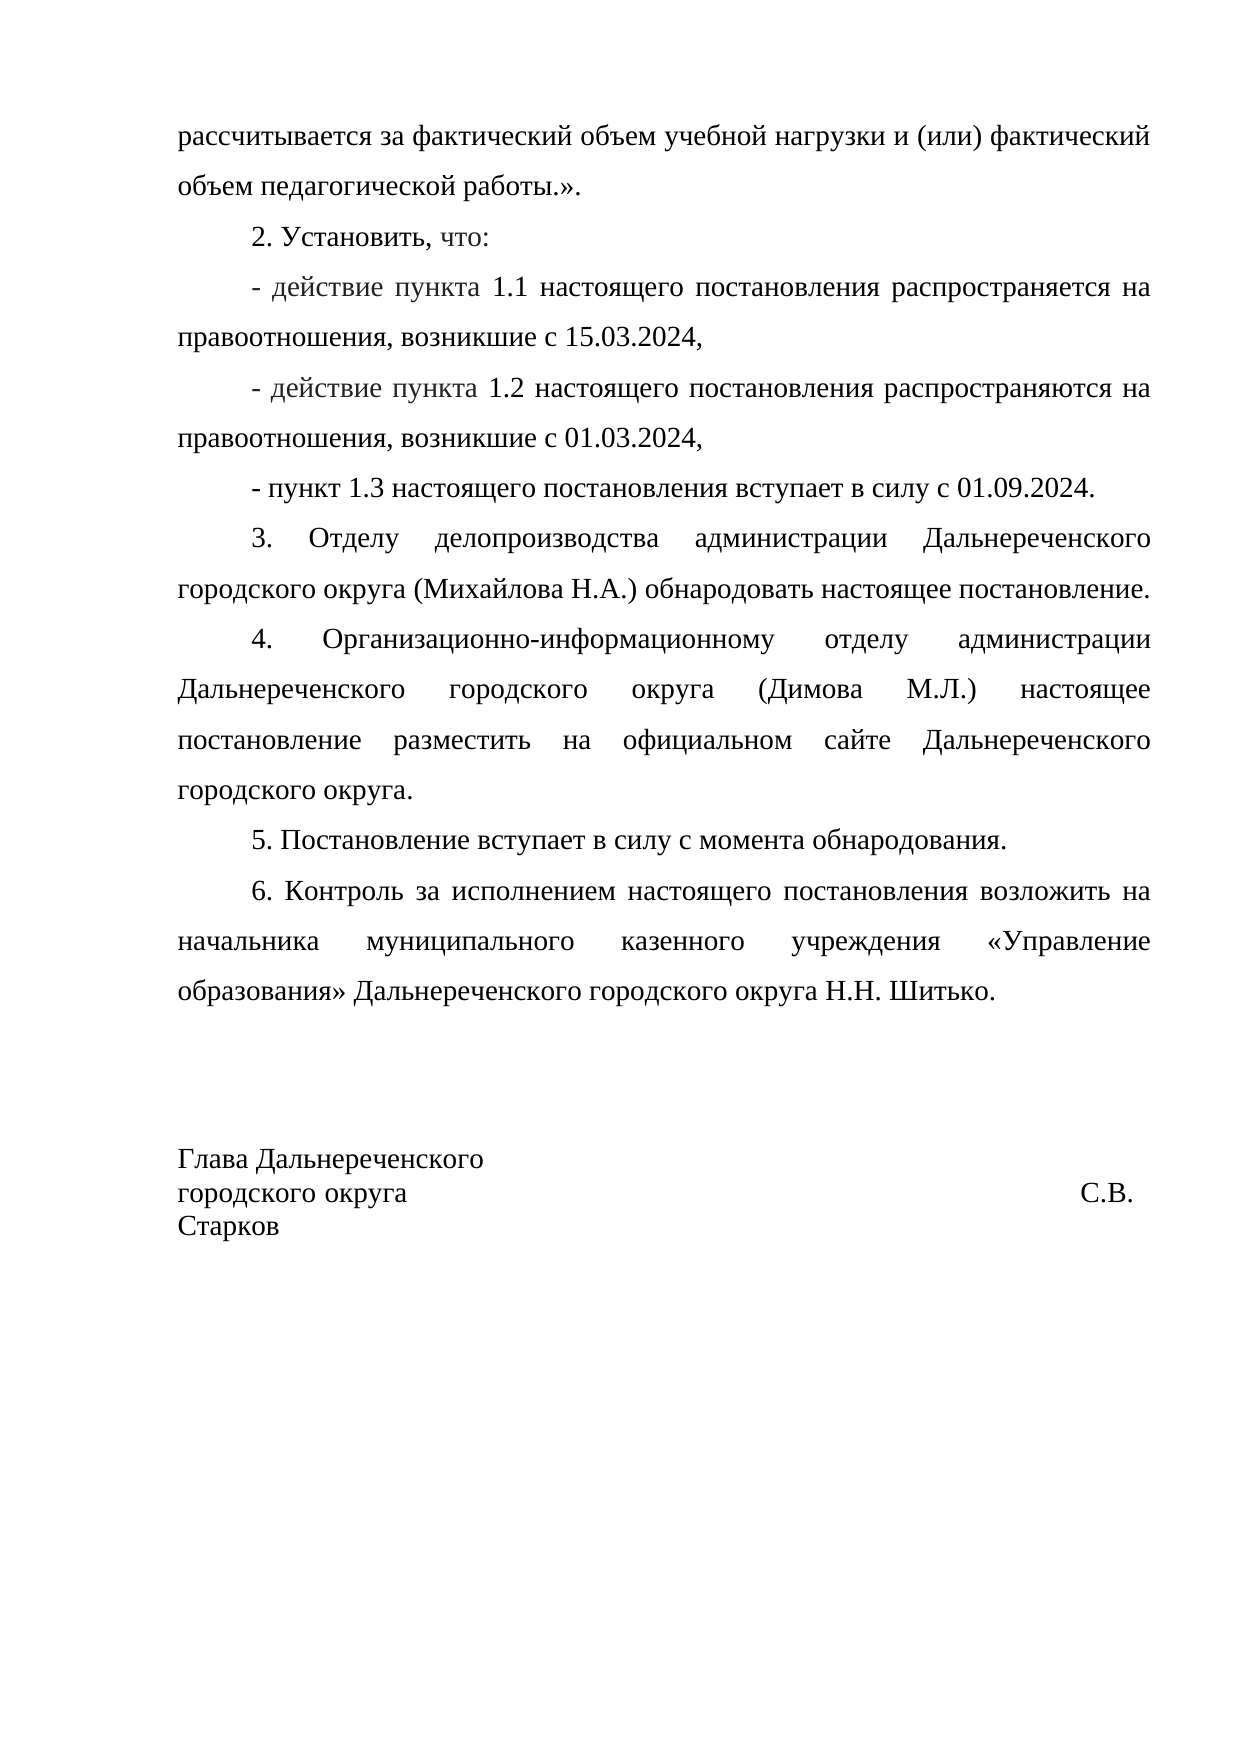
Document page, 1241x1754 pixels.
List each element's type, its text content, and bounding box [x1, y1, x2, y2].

text 4. Организационно-информационному отделу администрации Дальнереченского городского округа (Димова М.Л.) настоящее постановление разместить на официальном сайте Дальнереченского городского округа. [177, 621, 1152, 806]
text 5. Постановление вступает в силу с момента обнародования. [177, 822, 1152, 856]
text городского округа С.В. Старков [177, 1175, 1144, 1242]
text - действие пункта 1.2 настоящего постановления распространяются на правоотношения, возникшие с 01.03.2024, [177, 370, 1152, 453]
text 2. Установить, что: [177, 219, 1152, 252]
text 6. Контроль за исполнением настоящего постановления возложить на начальника муниципального казенного учреждения «Управление образования» Дальнереченского городского округа Н.Н. Шитько. [177, 873, 1152, 1007]
text - пункт 1.3 настоящего постановления вступает в силу с 01.09.2024. [177, 470, 1152, 504]
text Глава Дальнереченского [177, 1141, 1144, 1175]
text 3. Отделу делопроизводства администрации Дальнереченского городского округа (Михайлова Н.А.) обнародовать настоящее постановление. [177, 521, 1152, 604]
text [177, 118, 1152, 202]
text - действие пункта 1.1 настоящего постановления распространяется на правоотношения, возникшие с 15.03.2024, [177, 269, 1152, 353]
